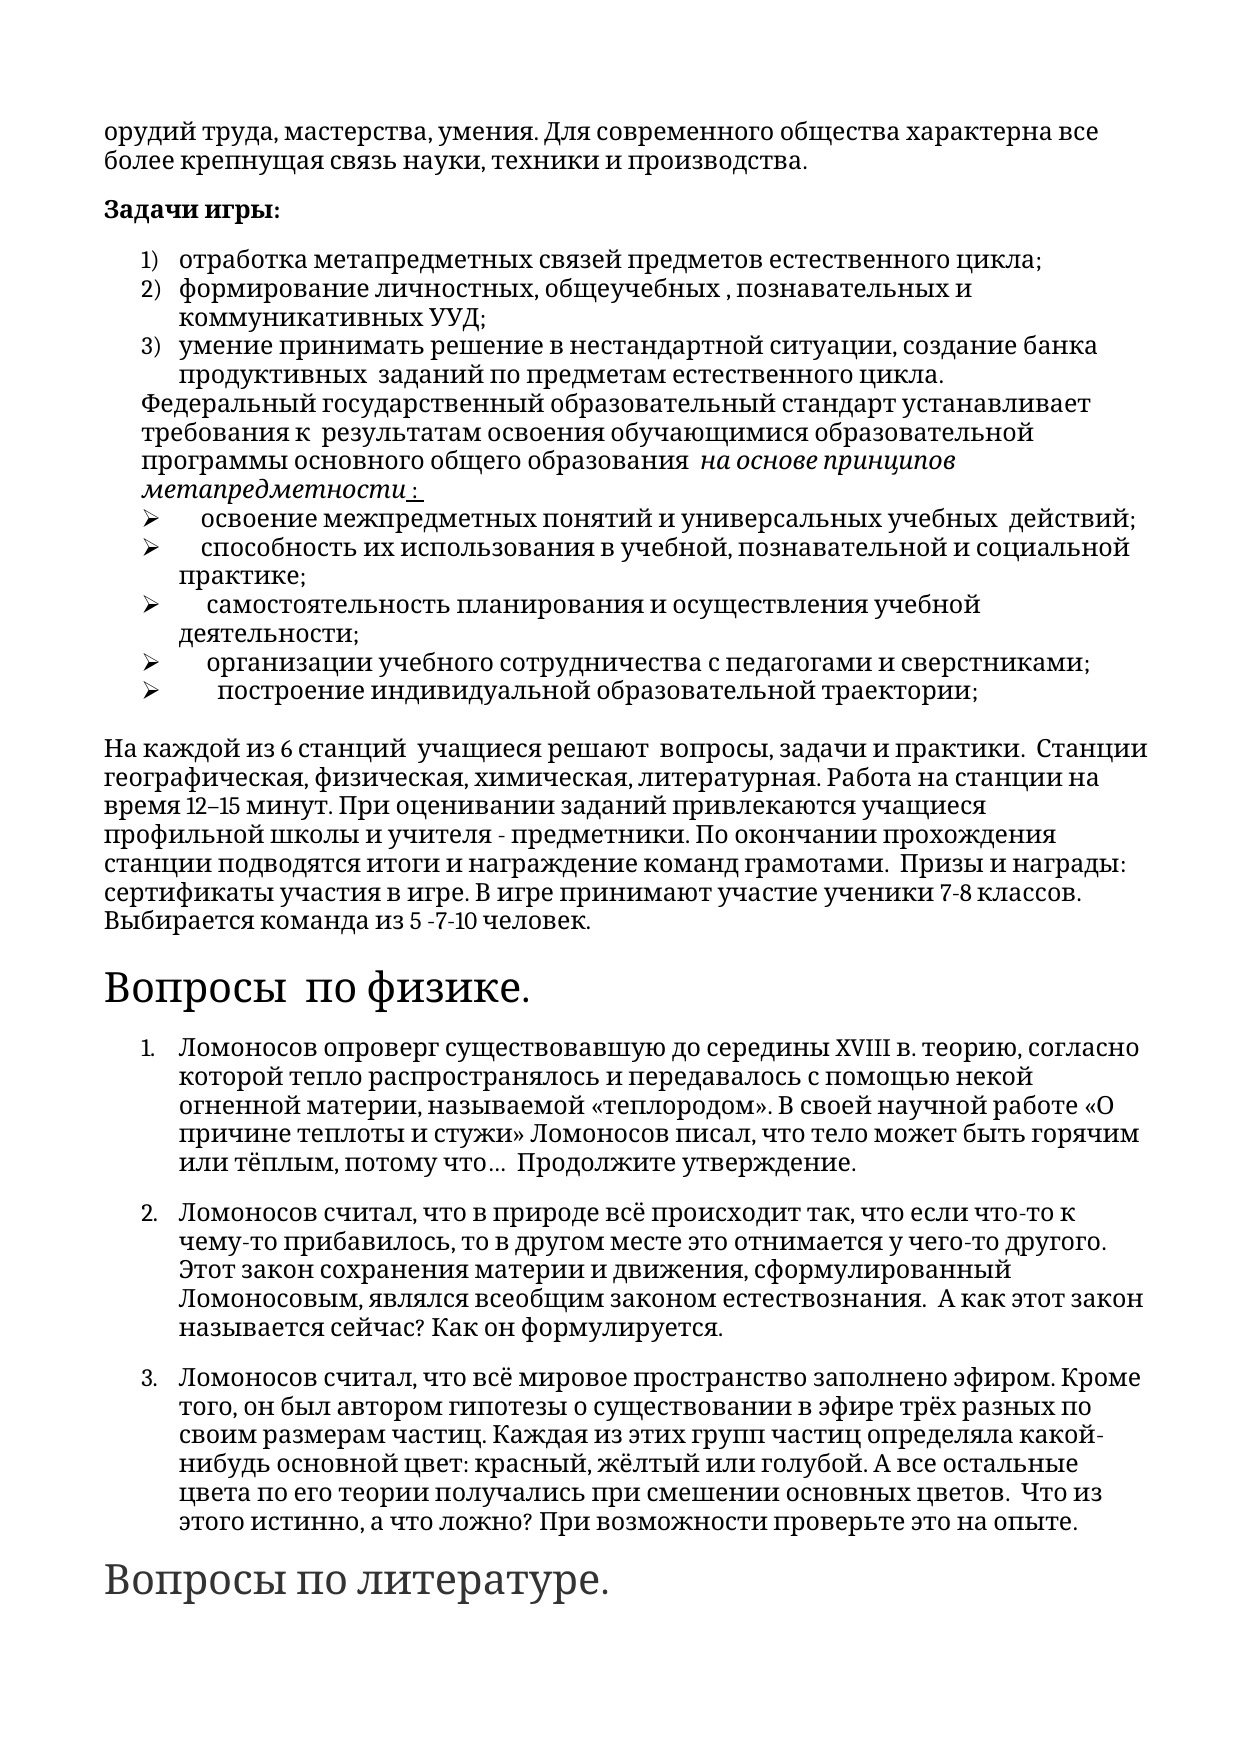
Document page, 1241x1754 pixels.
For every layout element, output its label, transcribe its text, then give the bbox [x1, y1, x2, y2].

text На каждой из 6 станций учащиеся решают вопросы, задачи и практики. Станции географическая, физическая, химическая, литературная. Работа на станции на время 12–15 минут. При оценивании заданий привлекаются учащиеся профильной школы и учителя - предметники. По окончании прохождения станции подводятся итоги и награждение команд грамотами. Призы и награды: сертификаты участия в игре. В игре принимают участие ученики 7-8 классов. Выбирается команда из 5 -7-10 человек. [103, 735, 1152, 936]
text Вопросы по физике. [103, 965, 1152, 1013]
list освоение межпредметных понятий и универсальных учебных действий; [141, 505, 1152, 533]
text Задачи игры: [103, 196, 1152, 225]
list организации учебного сотрудничества с педагогами и сверстниками; [141, 648, 1152, 677]
list Ломоносов считал, что в природе всё происходит так, что если что-то к чему-то прибавилось, то в другом месте это отнимается у чего-то другого. Этот закон сохранения материи и движения, сформулированный Ломоносовым, являлся всеобщим законом естествознания. А как этот закон называется сейчас? Как он формулируется. [141, 1199, 1152, 1343]
text Вопросы по литературе. [103, 1557, 1152, 1605]
list способность их использования в учебной, познавательной и социальной практике; [141, 533, 1152, 591]
list отработка метапредметных связей предметов естественного цикла; [141, 246, 1152, 275]
list построение индивидуальной образовательной траектории; [141, 677, 1152, 706]
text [103, 118, 1152, 176]
list формирование личностных, общеучебных , познавательных и коммуникативных УУД; [141, 275, 1152, 332]
text Федеральный государственный образовательный стандарт устанавливает требования к результатам освоения обучающимися образовательной программы основного общего образования на основе принципов метапредметности : [141, 390, 1152, 505]
list умение принимать решение в нестандартной ситуации, создание банка продуктивных заданий по предметам естественного цикла. [141, 332, 1152, 390]
list Ломоносов считал, что всё мировое пространство заполнено эфиром. Кроме того, он был автором гипотезы о существовании в эфире трёх разных по своим размерам частиц. Каждая из этих групп частиц определяла какой-нибудь основной цвет: красный, жёлтый или голубой. А все остальные цвета по его теории получались при смешении основных цветов. Что из этого истинно, а что ложно? При возможности проверьте это на опыте. [141, 1364, 1152, 1536]
list Ломоносов опроверг существовавшую до середины XVIII в. теорию, согласно которой тепло распространялось и передавалось с помощью некой огненной материи, называемой «теплородом». В своей научной работе «О причине теплоты и стужи» Ломоносов писал, что тело может быть горячим или тёплым, потому что… Продолжите утверждение. [141, 1034, 1152, 1178]
list самостоятельность планирования и осуществления учебной деятельности; [141, 591, 1152, 648]
